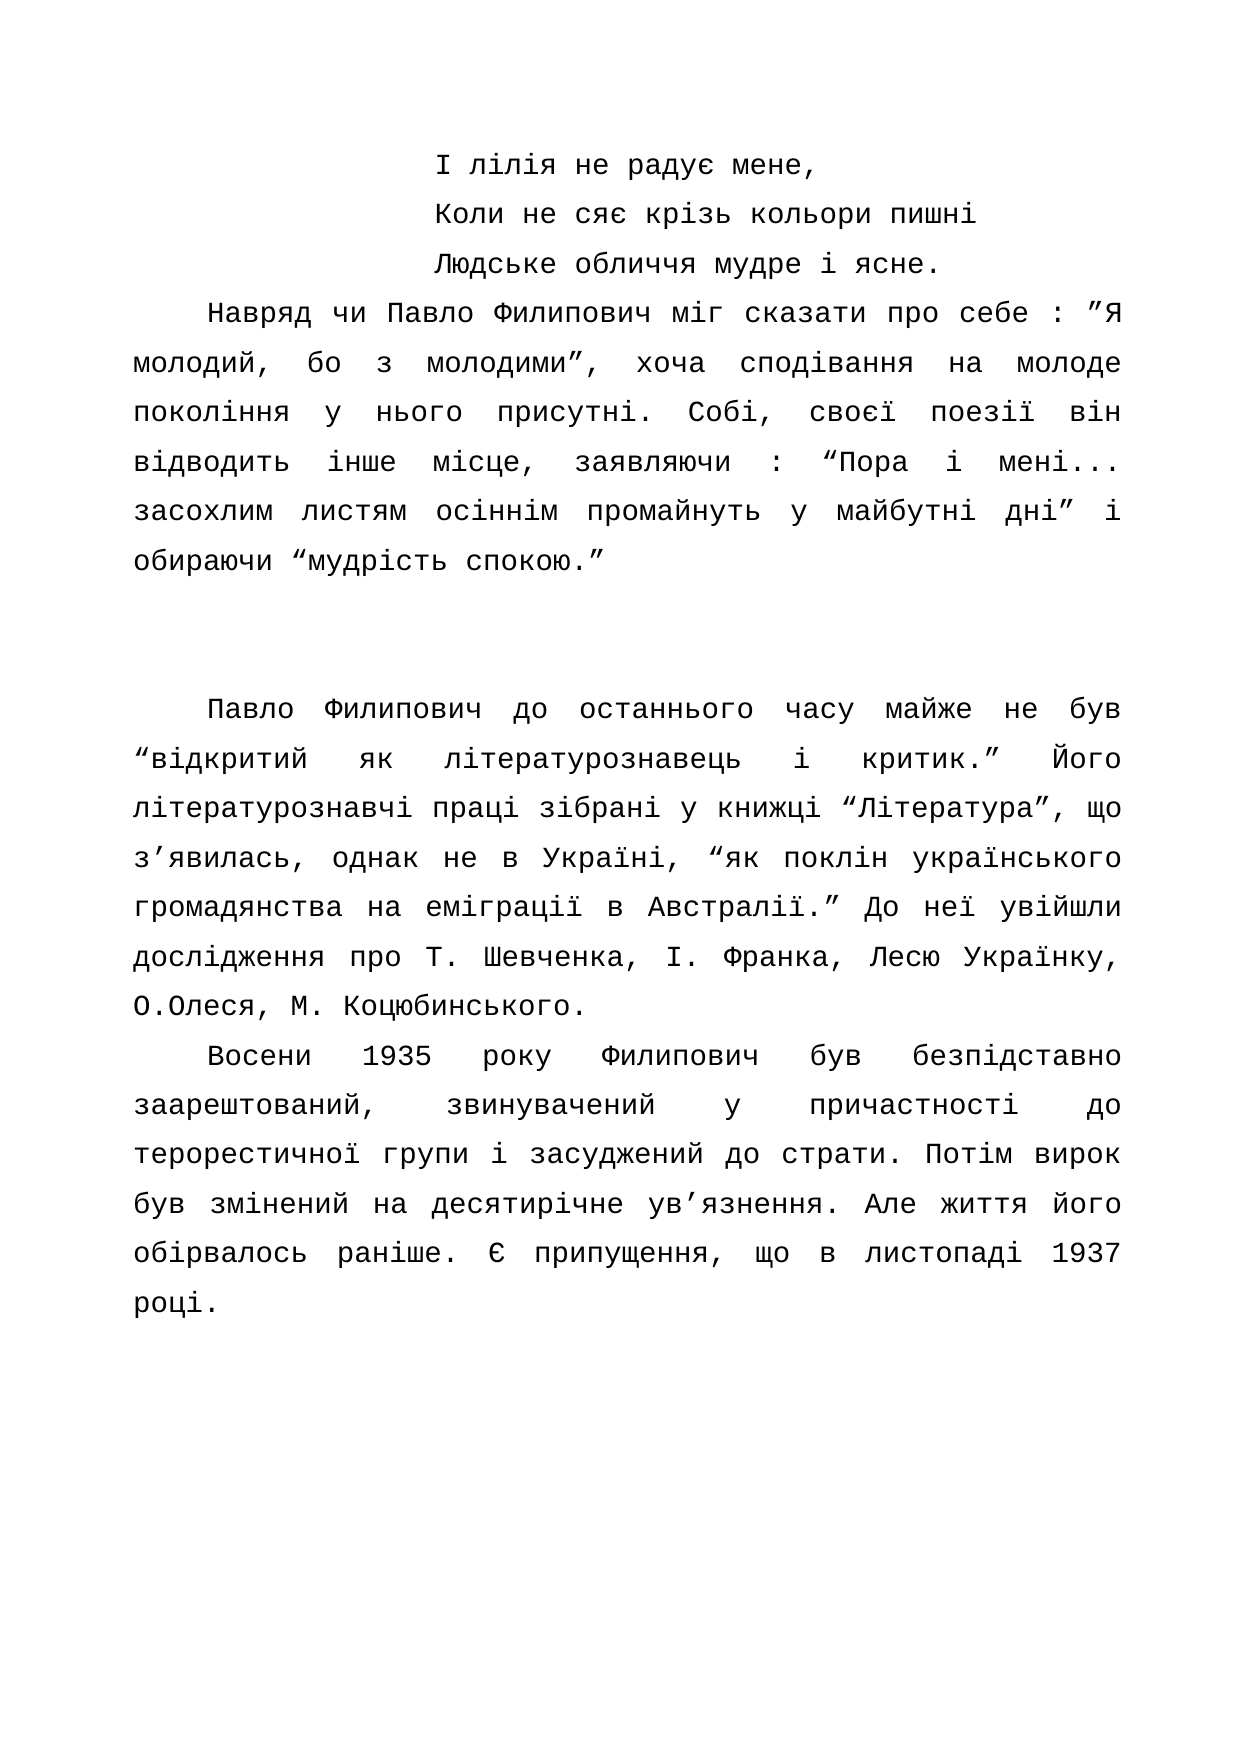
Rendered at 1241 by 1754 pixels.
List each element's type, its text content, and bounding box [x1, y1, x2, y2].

text Навряд чи Павло Филипович міг сказати про себе : ”Я молодий, бо з молодими”, хоча сподівання на молоде покоління у нього присутні. Собі, своєї поезії він відводить інше місце, заявляючи : “Пора і мені... засохлим листям осіннім промайнуть у майбутні дні” і обираючи “мудрість спокою.” [133, 298, 1122, 579]
text І лілія не радує мене, [133, 150, 1122, 183]
text Восени 1935 року Филипович був безпідставно заарештований, звинувачений у причастності до терорестичної групи і засуджений до страти. Потім вирок був змінений на десятирічне ув’язнення. Але життя його обірвалось раніше. Є припущення, що в листопаді 1937 році. [133, 1041, 1122, 1321]
text Людське обличчя мудре і ясне. [133, 249, 1122, 282]
text Павло Филипович до останнього часу майже не був “відкритий як літературознавець і критик.” Його літературознавчі праці зібрані у книжці “Література”, що з’явилась, однак не в Україні, “як поклін українського громадянства на еміграції в Австралії.” До неї увійшли дослідження про Т. Шевченка, І. Франка, Лесю Українку, О.Олеся, М. Коцюбинського. [133, 694, 1122, 1024]
text Коли не сяє крізь кольори пишні [133, 199, 1122, 232]
